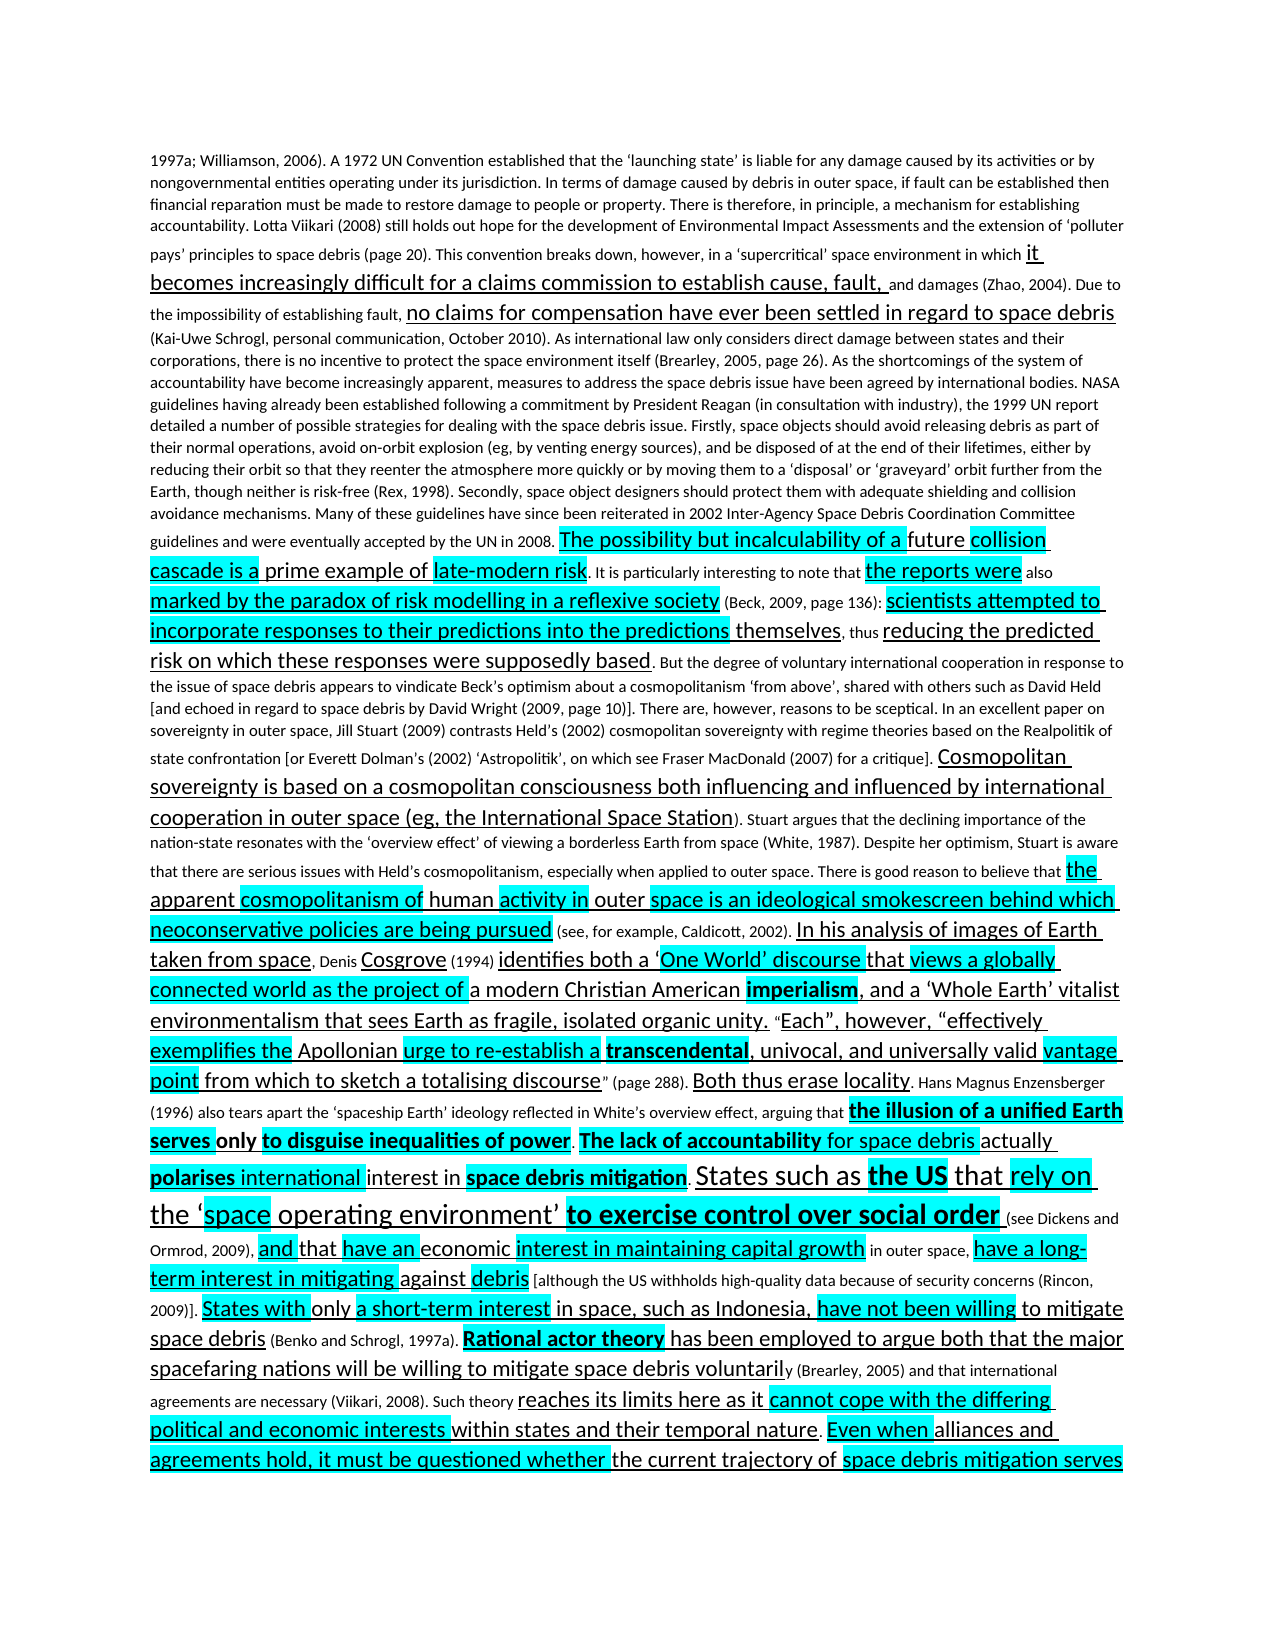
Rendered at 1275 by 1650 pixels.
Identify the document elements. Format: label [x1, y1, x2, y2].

text [150, 150, 1125, 1473]
